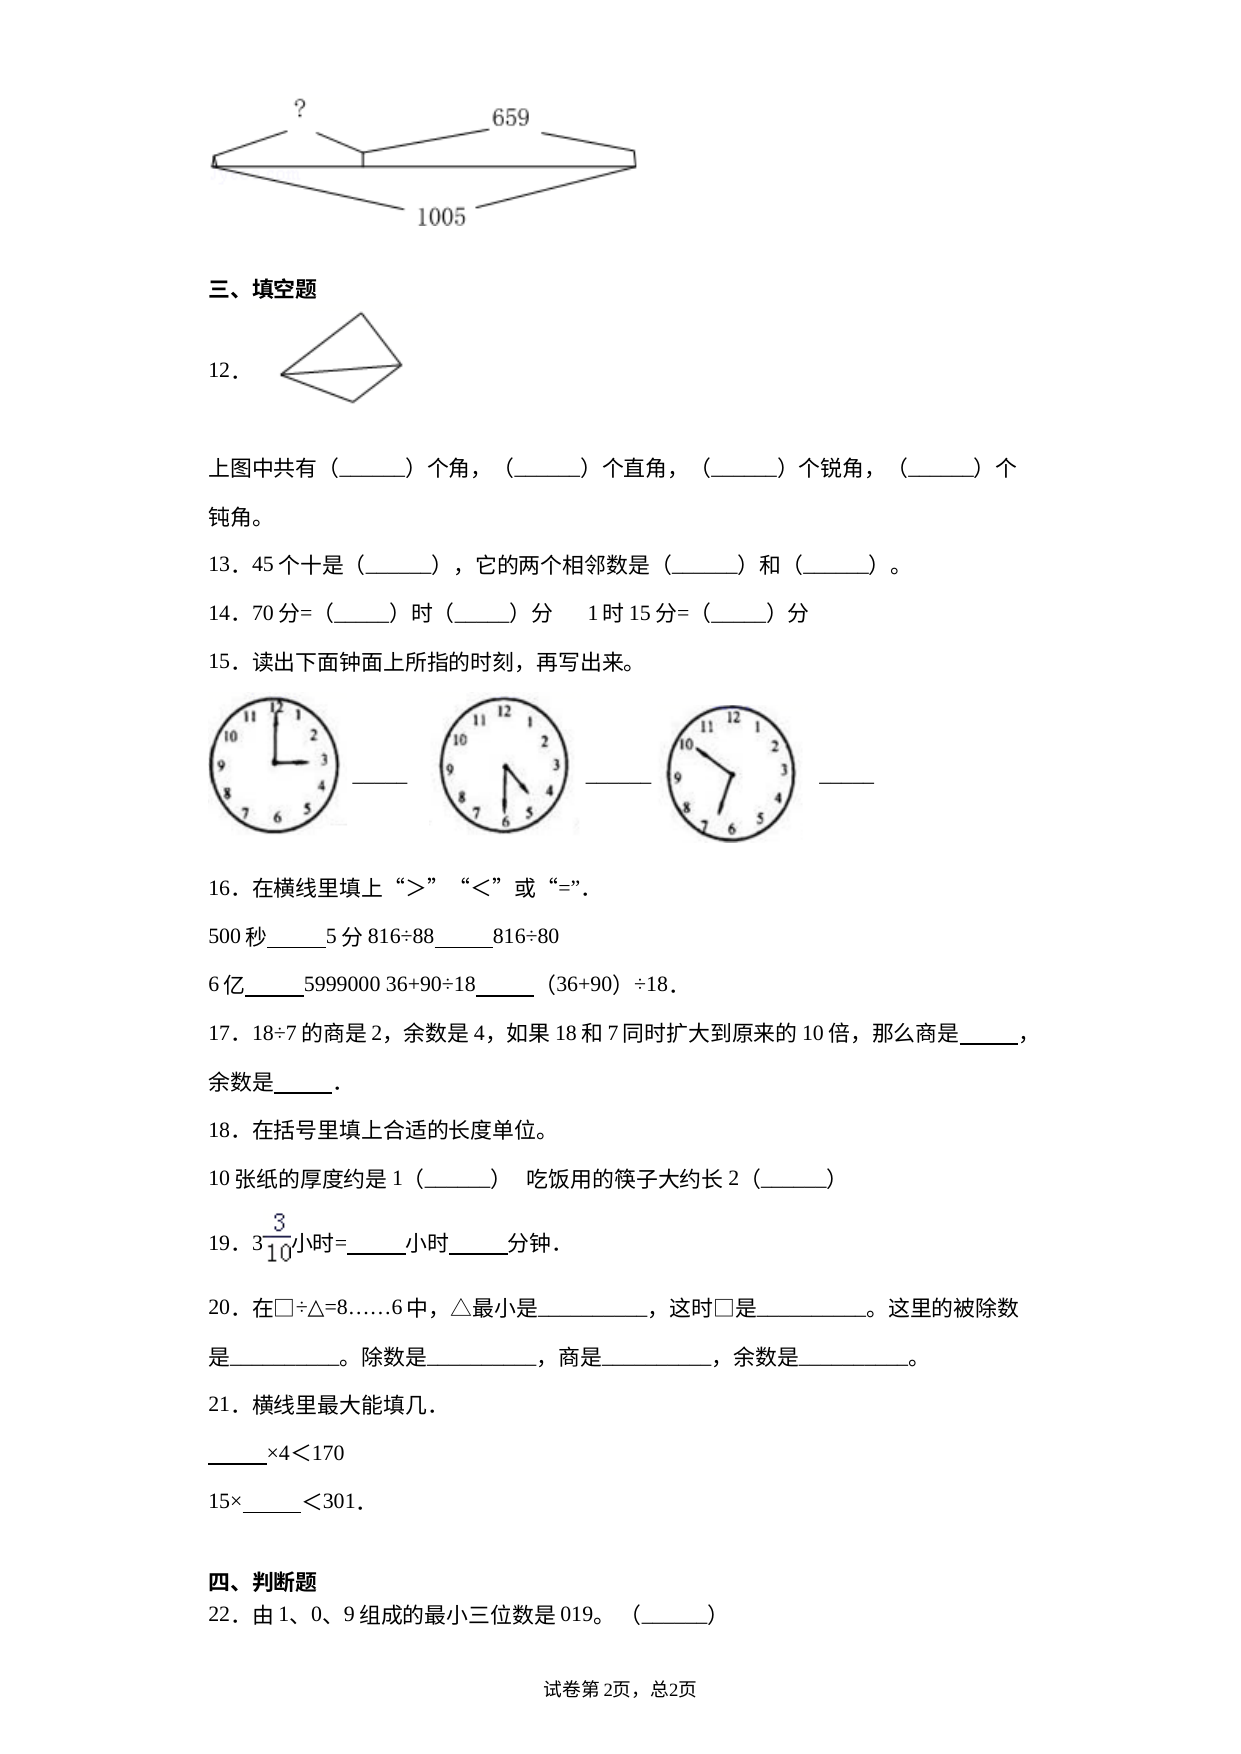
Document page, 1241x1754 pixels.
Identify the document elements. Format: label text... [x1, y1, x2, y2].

picture [251, 304, 423, 405]
text 21．横线里最大能填几． [208, 1387, 1032, 1420]
text 16．在横线里填上“＞”“＜”或“=”． [208, 871, 1032, 903]
text 14．70分=（_____）时（_____）分 1时15分=（_____）分 [208, 596, 1032, 628]
picture [208, 97, 637, 226]
text 17．18÷7的商是2，余数是4，如果18和7同时扩大到原来的10倍，那么商是 ，余数是 ． [208, 1016, 1032, 1097]
text 19．3小时= 小时 分钟． [208, 1209, 1032, 1274]
text 20．在□÷△=8……6中，△最小是__________，这时□是__________。这里的被除数是__________。除数是__________，商是__________，余数是__________。 [208, 1290, 1032, 1372]
text 三、填空题 [208, 272, 1032, 304]
text 18．在括号里填上合适的长度单位。 [208, 1113, 1032, 1145]
text ×4＜170 [208, 1436, 1032, 1468]
text 22．由1、0、9组成的最小三位数是019。 （______） [208, 1597, 1032, 1630]
text 四、判断题 [208, 1565, 1032, 1597]
text 12． [208, 304, 1032, 434]
text 上图中共有（______）个角，（______）个直角，（______）个锐角，（______）个钝角。 [208, 450, 1032, 532]
text 6亿 5999000 36+90÷18 （36+90）÷18． [208, 967, 1032, 1000]
text 10张纸的厚度约是1（______） 吃饭用的筷子大约长2（______） [208, 1161, 1032, 1194]
text 15．读出下面钟面上所指的时刻，再写出来。 [208, 644, 1032, 677]
picture [429, 692, 581, 843]
text 15× ＜301． [208, 1484, 1032, 1517]
picture [656, 705, 809, 843]
text 500秒 5分 816÷88 816÷80 [208, 919, 1032, 952]
picture [208, 692, 348, 843]
picture [262, 1209, 291, 1265]
text 13．45个十是（______），它的两个相邻数是（______）和（______）。 [208, 547, 1032, 580]
